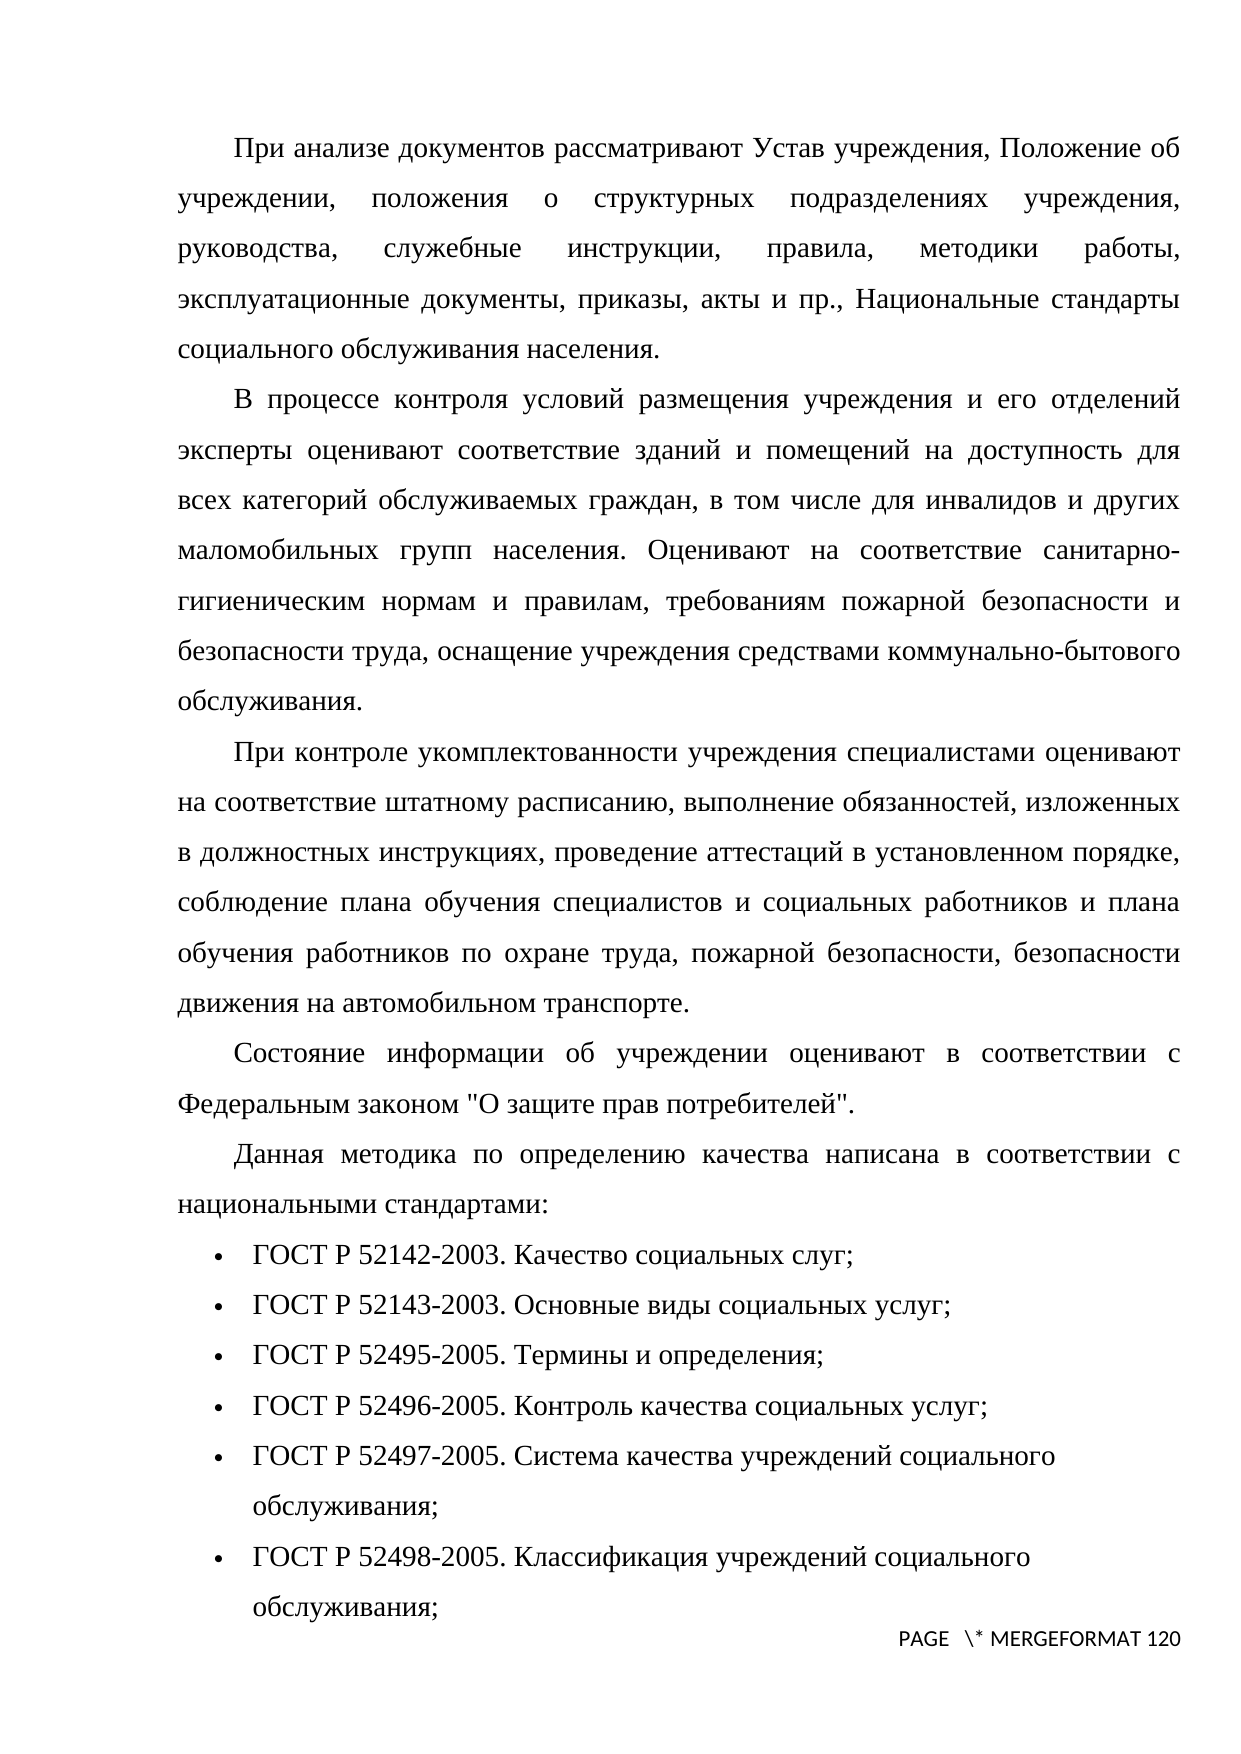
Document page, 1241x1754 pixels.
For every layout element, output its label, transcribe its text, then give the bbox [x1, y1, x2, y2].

list ГОСТ Р 52498-2005. Классификация учреждений социального обслуживания; [215, 1539, 1181, 1622]
text При контроле укомплектованности учреждения специалистами оценивают на соответствие штатному расписанию, выполнение обязанностей, изложенных в должностных инструкциях, проведение аттестаций в установленном порядке, соблюдение плана обучения специалистов и социальных работников и плана обучения работников по охране труда, пожарной безопасности, безопасности движения на автомобильном транспорте. [177, 734, 1181, 1019]
text При анализе документов рассматривают Устав учреждения, Положение об учреждении, положения о структурных подразделениях учреждения, руководства, служебные инструкции, правила, методики работы, эксплуатационные документы, приказы, акты и пр., Национальные стандарты социального обслуживания населения. [177, 130, 1181, 365]
list ГОСТ Р 52142-2003. Качество социальных слуг; [215, 1237, 1181, 1270]
list ГОСТ Р 52495-2005. Термины и определения; [215, 1337, 1181, 1371]
list ГОСТ Р 52143-2003. Основные виды социальных услуг; [215, 1287, 1181, 1321]
list ГОСТ Р 52496-2005. Контроль качества социальных услуг; [215, 1388, 1181, 1421]
text В процессе контроля условий размещения учреждения и его отделений эксперты оценивают соответствие зданий и помещений на доступность для всех категорий обслуживаемых граждан, в том числе для инвалидов и других маломобильных групп населения. Оценивают на соответствие санитарно-гигиеническим нормам и правилам, требованиям пожарной безопасности и безопасности труда, оснащение учреждения средствами коммунально-бытового обслуживания. [177, 381, 1181, 717]
list ГОСТ Р 52497-2005. Система качества учреждений социального обслуживания; [215, 1438, 1181, 1522]
text Состояние информации об учреждении оценивают в соответствии с Федеральным законом "О защите прав потребителей". [177, 1036, 1181, 1119]
text Данная методика по определению качества написана в соответствии с национальными стандартами: [177, 1136, 1181, 1220]
